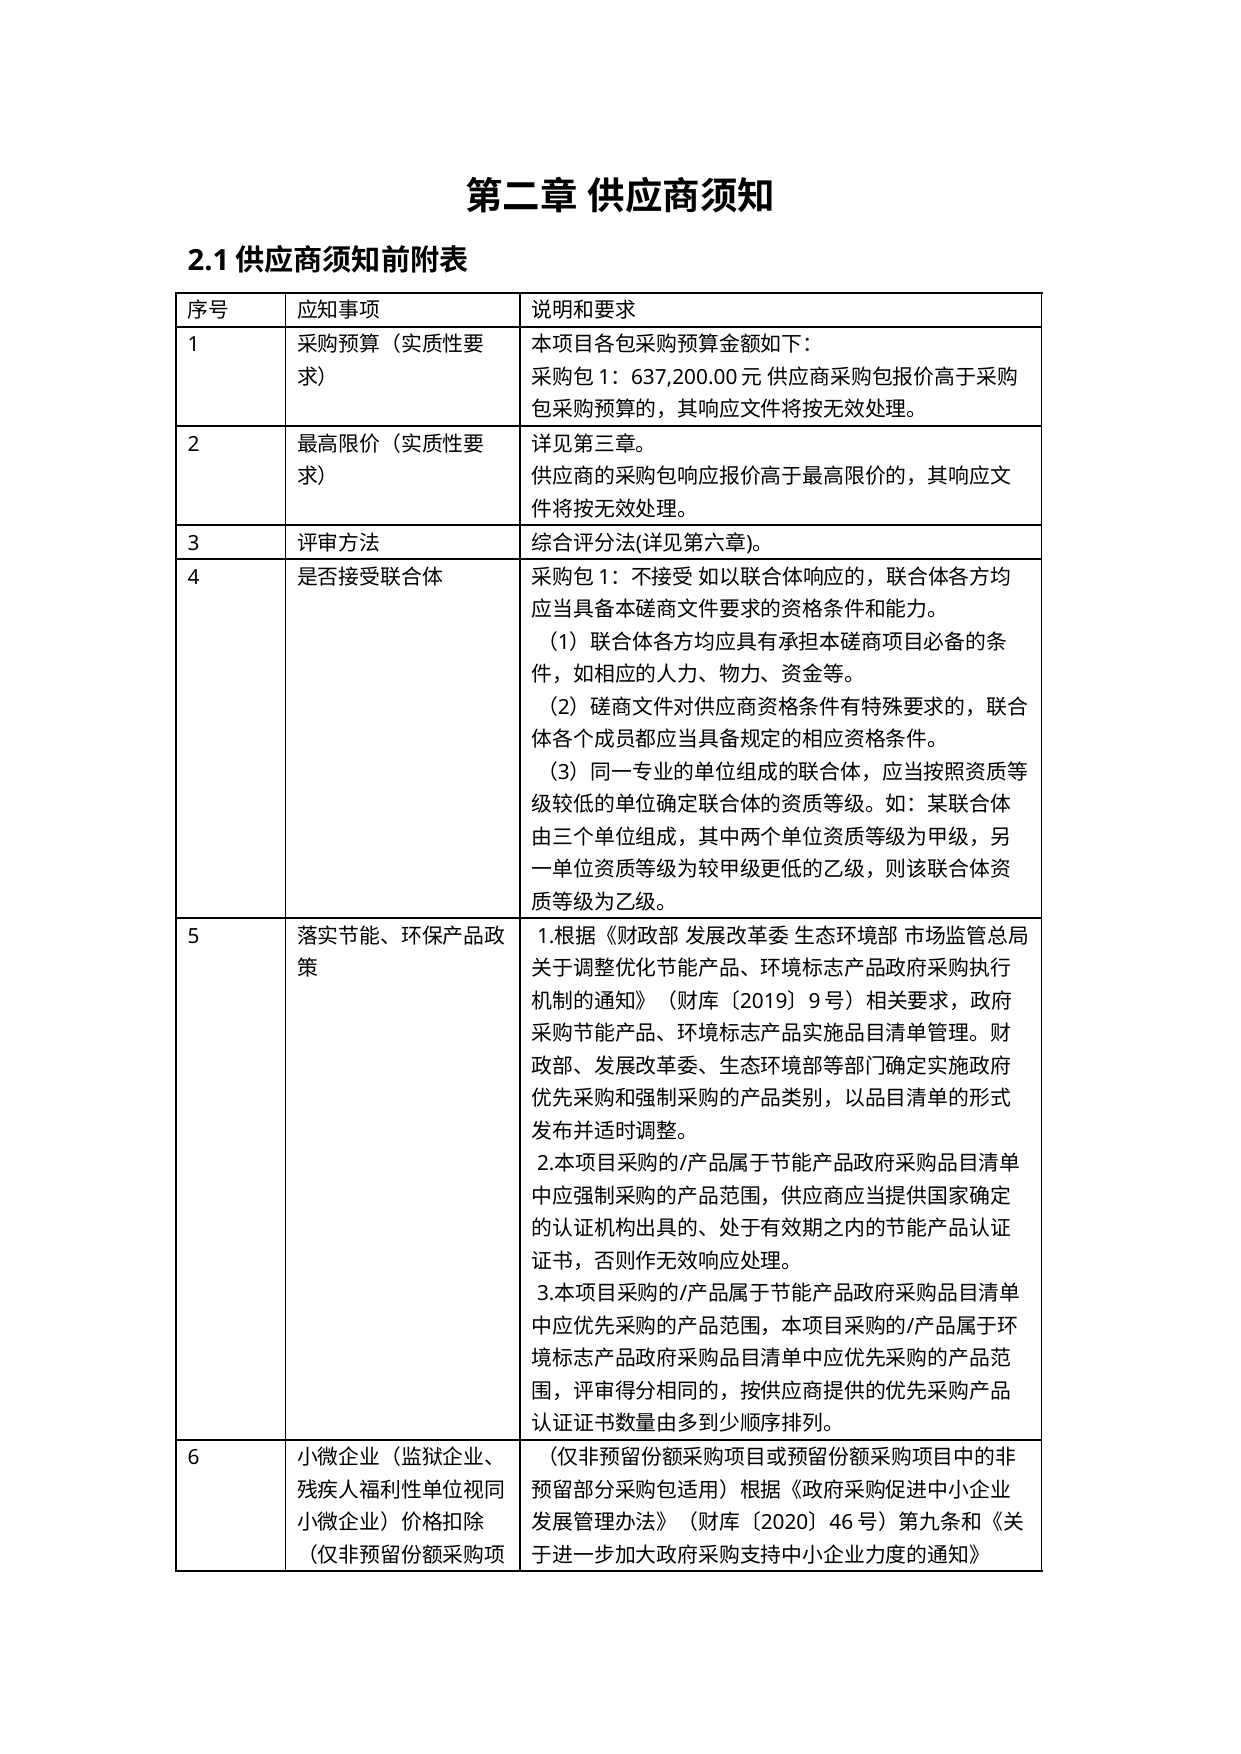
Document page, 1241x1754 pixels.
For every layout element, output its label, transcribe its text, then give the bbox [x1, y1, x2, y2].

table_cell 4 [177, 560, 285, 917]
table_cell 3 [177, 526, 285, 558]
table_header 序号 [177, 294, 285, 326]
table_cell 综合评分法(详见第六章)。 [521, 526, 1041, 558]
table_cell 6 [177, 1441, 285, 1570]
text 第二章 供应商须知 [187, 162, 1053, 227]
table_cell 采购包1：不接受 如以联合体响应的，联合体各方均应当具备本磋商文件要求的资格条件和能力。 （1）联合体各方均应具有承担本磋商项目必备的条件，如相应的人力、物力、资金等。 （2）磋商文件对供应商资格条件有特殊要求的，联合体各个成员都应当具备规定的相应资格条件。 （3）同一专业的单位组成的联合体，应当按照资质等级较低的单位确定联合体的资质等级。如：某联合体由三个单位组成，其中两个单位资质等级为甲级，另一单位资质等级为较甲级更低的乙级，则该联合体资质等级为乙级。 [521, 560, 1041, 917]
table_header 说明和要求 [521, 294, 1041, 326]
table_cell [286, 1441, 519, 1570]
text 2.1供应商须知前附表 [187, 227, 1053, 292]
table_cell 本项目各包采购预算金额如下： 采购包1：637,200.00元 供应商采购包报价高于采购包采购预算的，其响应文件将按无效处理。 [521, 328, 1041, 425]
table_cell 2 [177, 427, 285, 524]
table_cell 采购预算（实质性要求） [286, 328, 519, 425]
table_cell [521, 1441, 1041, 1570]
table_header 应知事项 [286, 294, 519, 326]
table_cell 5 [177, 919, 285, 1439]
table_cell 是否接受联合体 [286, 560, 519, 917]
table_cell 1 [177, 328, 285, 425]
table_cell 详见第三章。 供应商的采购包响应报价高于最高限价的，其响应文件将按无效处理。 [521, 427, 1041, 524]
table_cell 落实节能、环保产品政策 [286, 919, 519, 1439]
table_cell 1.根据《财政部 发展改革委 生态环境部 市场监管总局关于调整优化节能产品、环境标志产品政府采购执行机制的通知》（财库〔2019〕9号）相关要求，政府采购节能产品、环境标志产品实施品目清单管理。财政部、发展改革委、生态环境部等部门确定实施政府优先采购和强制采购的产品类别，以品目清单的形式发布并适时调整。 2.本项目采购的/产品属于节能产品政府采购品目清单中应强制采购的产品范围，供应商应当提供国家确定的认证机构出具的、处于有效期之内的节能产品认证证书，否则作无效响应处理。 3.本项目采购的/产品属于节能产品政府采购品目清单中应优先采购的产品范围，本项目采购的/产品属于环境标志产品政府采购品目清单中应优先采购的产品范围，评审得分相同的，按供应商提供的优先采购产品认证证书数量由多到少顺序排列。 [521, 919, 1041, 1439]
table_cell 评审方法 [286, 526, 519, 558]
table_cell 最高限价（实质性要求） [286, 427, 519, 524]
